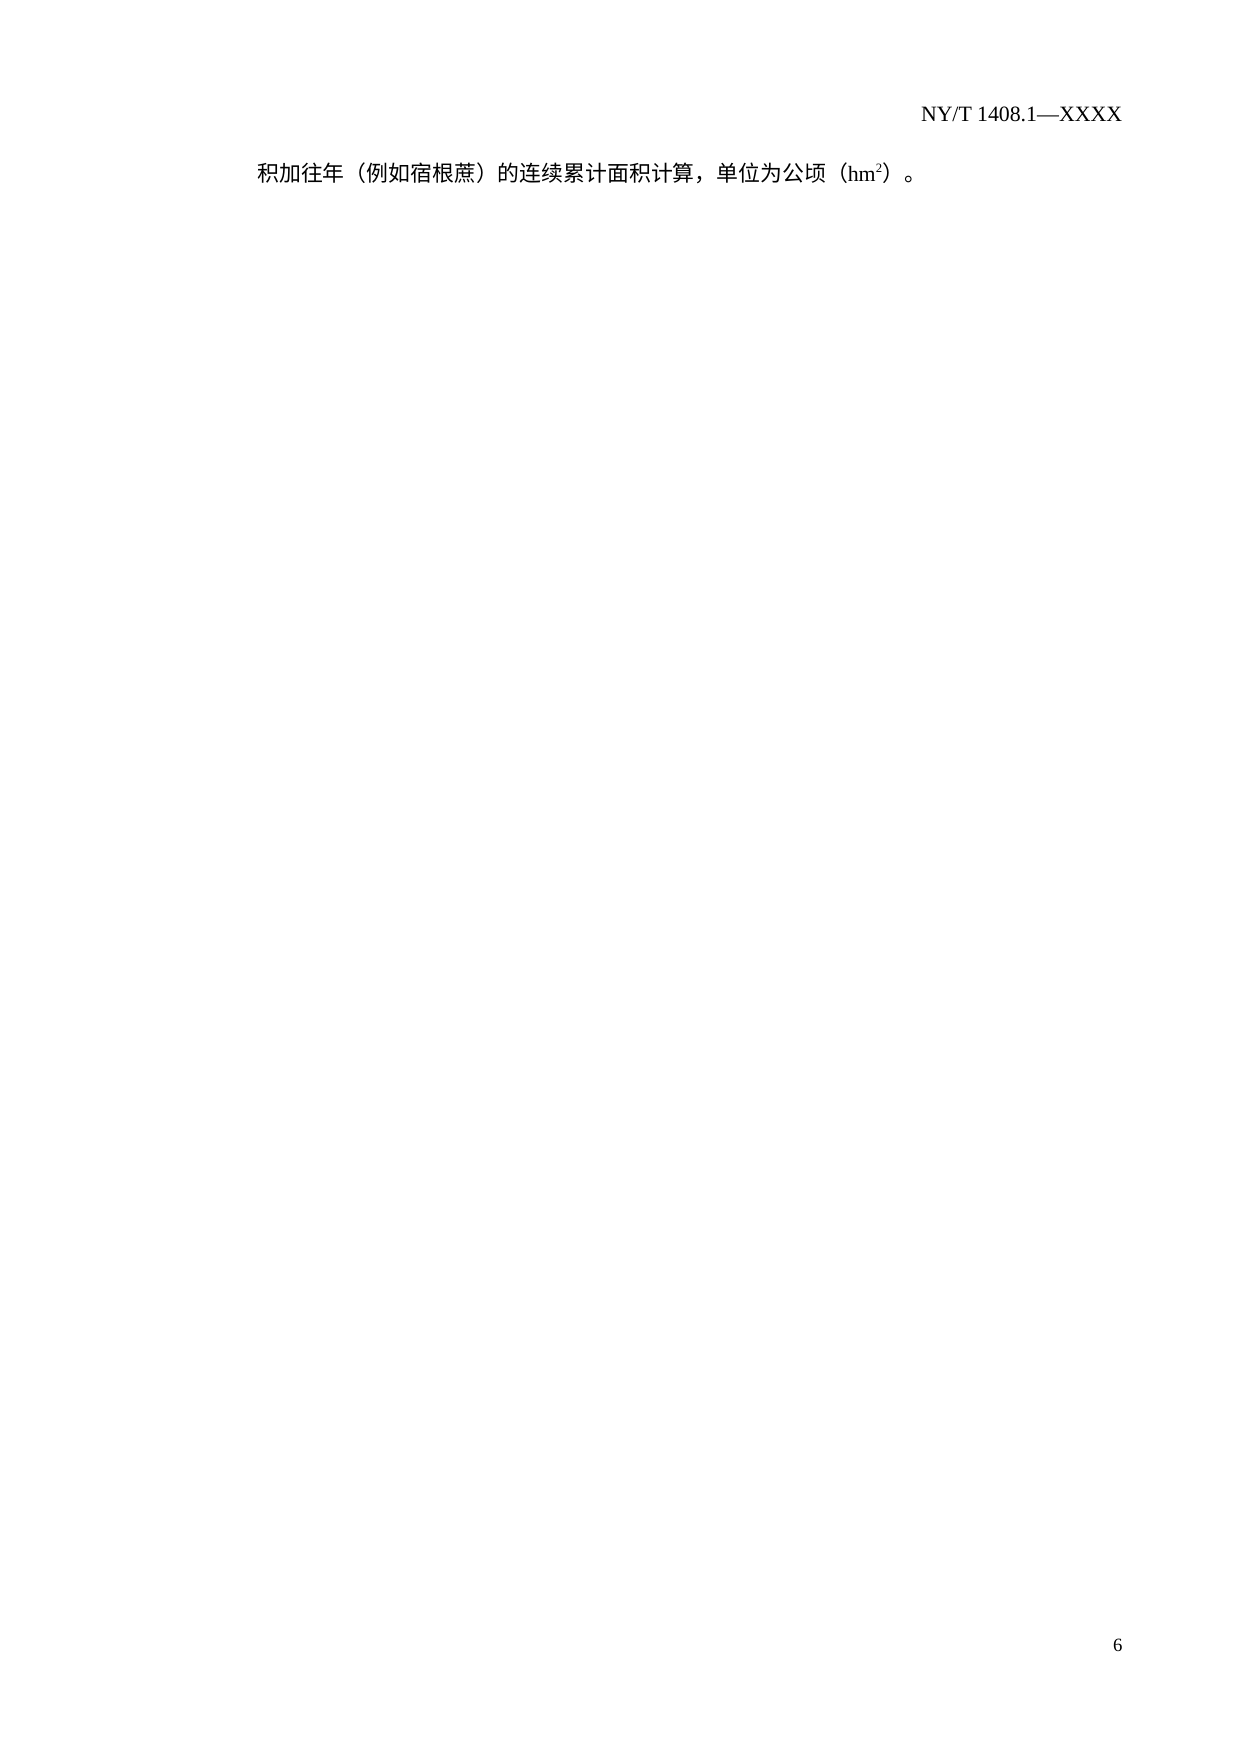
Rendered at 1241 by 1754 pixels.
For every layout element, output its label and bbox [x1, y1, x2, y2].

text [191, 148, 1122, 189]
